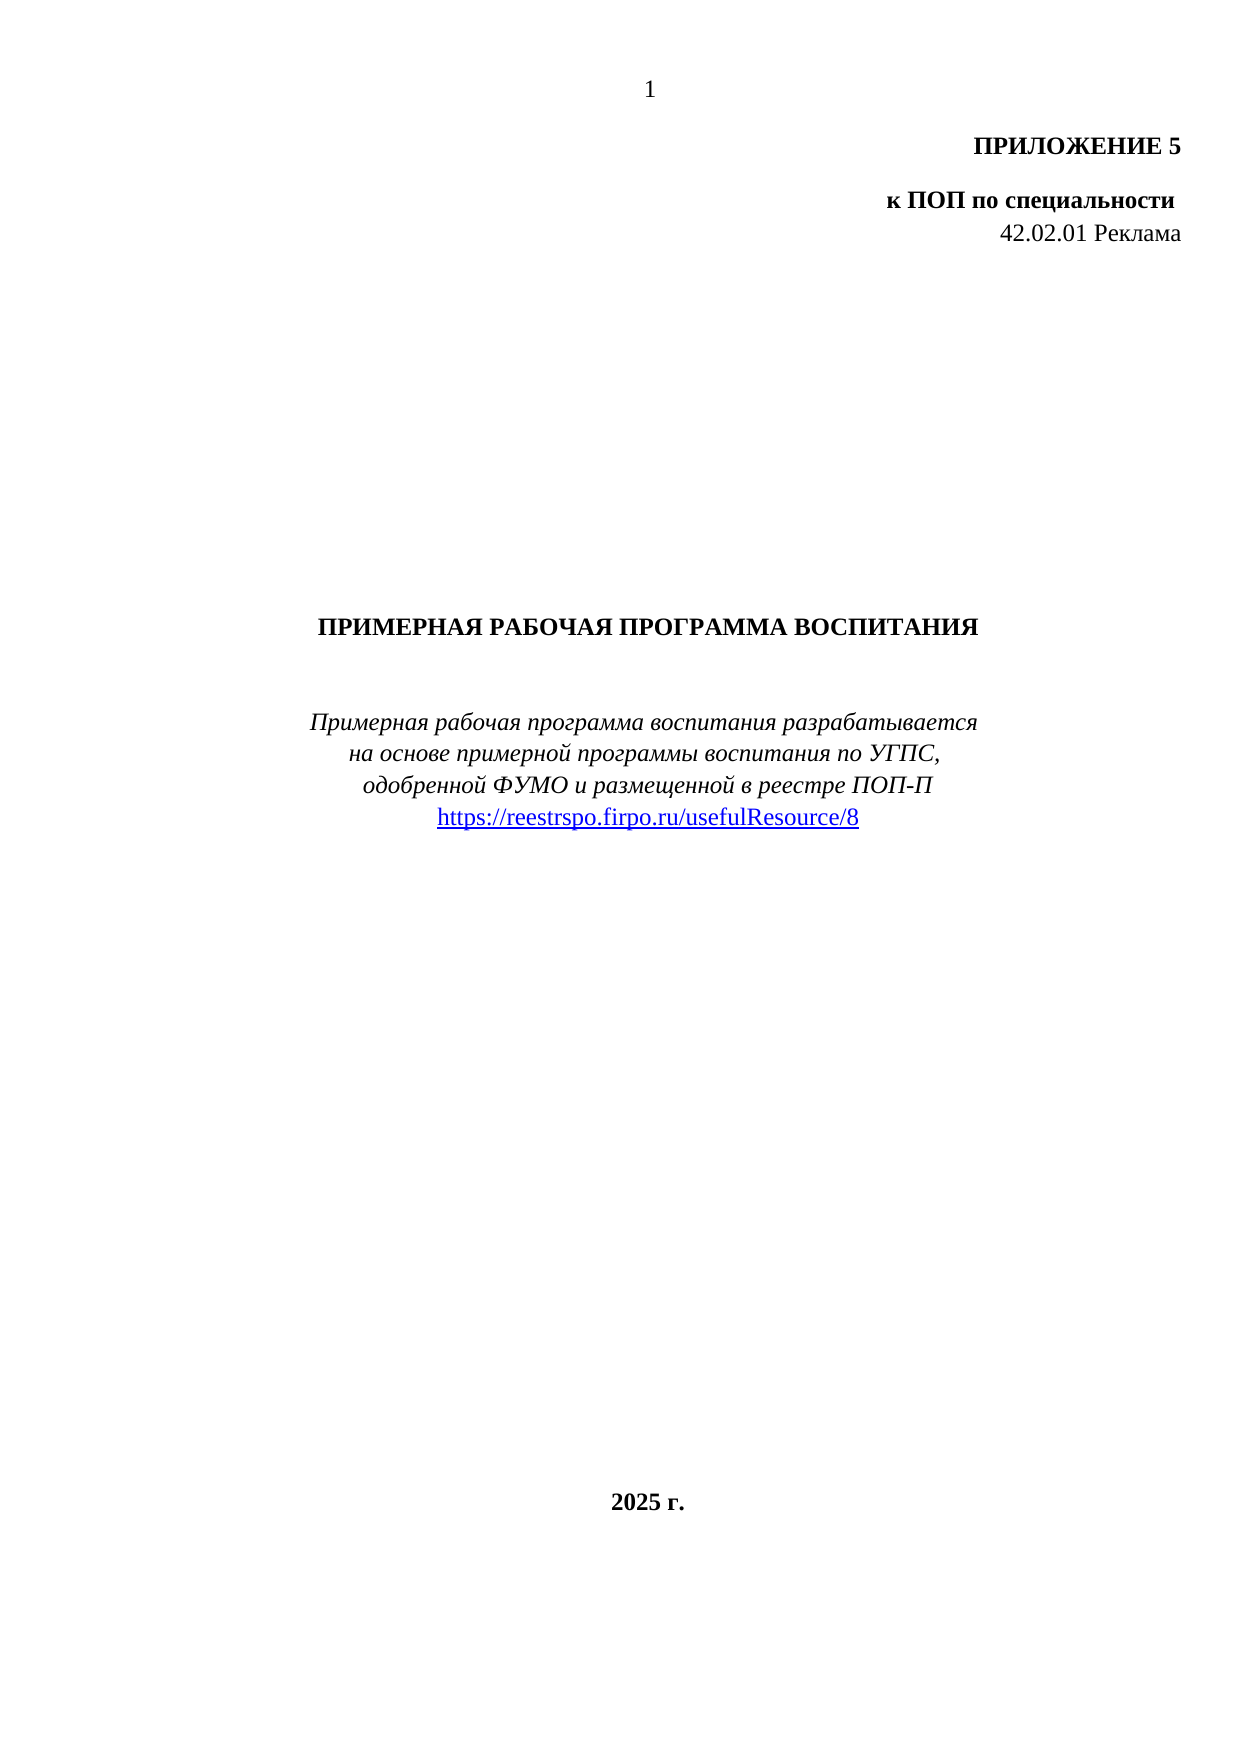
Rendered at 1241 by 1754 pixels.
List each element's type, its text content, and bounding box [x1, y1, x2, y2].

text 2025 г. [146, 1487, 1150, 1515]
text ПРИЛОЖЕНИЕ 5 [118, 131, 1181, 160]
text Примерная рабочая программа воспитания разрабатывается на основе примерной программы воспитания по УГПС, одобренной ФУМО и размещенной в реестре ПОП-П [133, 707, 1163, 799]
text к ПОП по специальности 42.02.01 Реклама [118, 185, 1181, 247]
text https://reestrspo.firpo.ru/usefulResource/8 [133, 802, 1163, 831]
text ПРИМЕРНАЯ РАБОЧАЯ ПРОГРАММА ВОСПИТАНИЯ [133, 612, 1163, 672]
